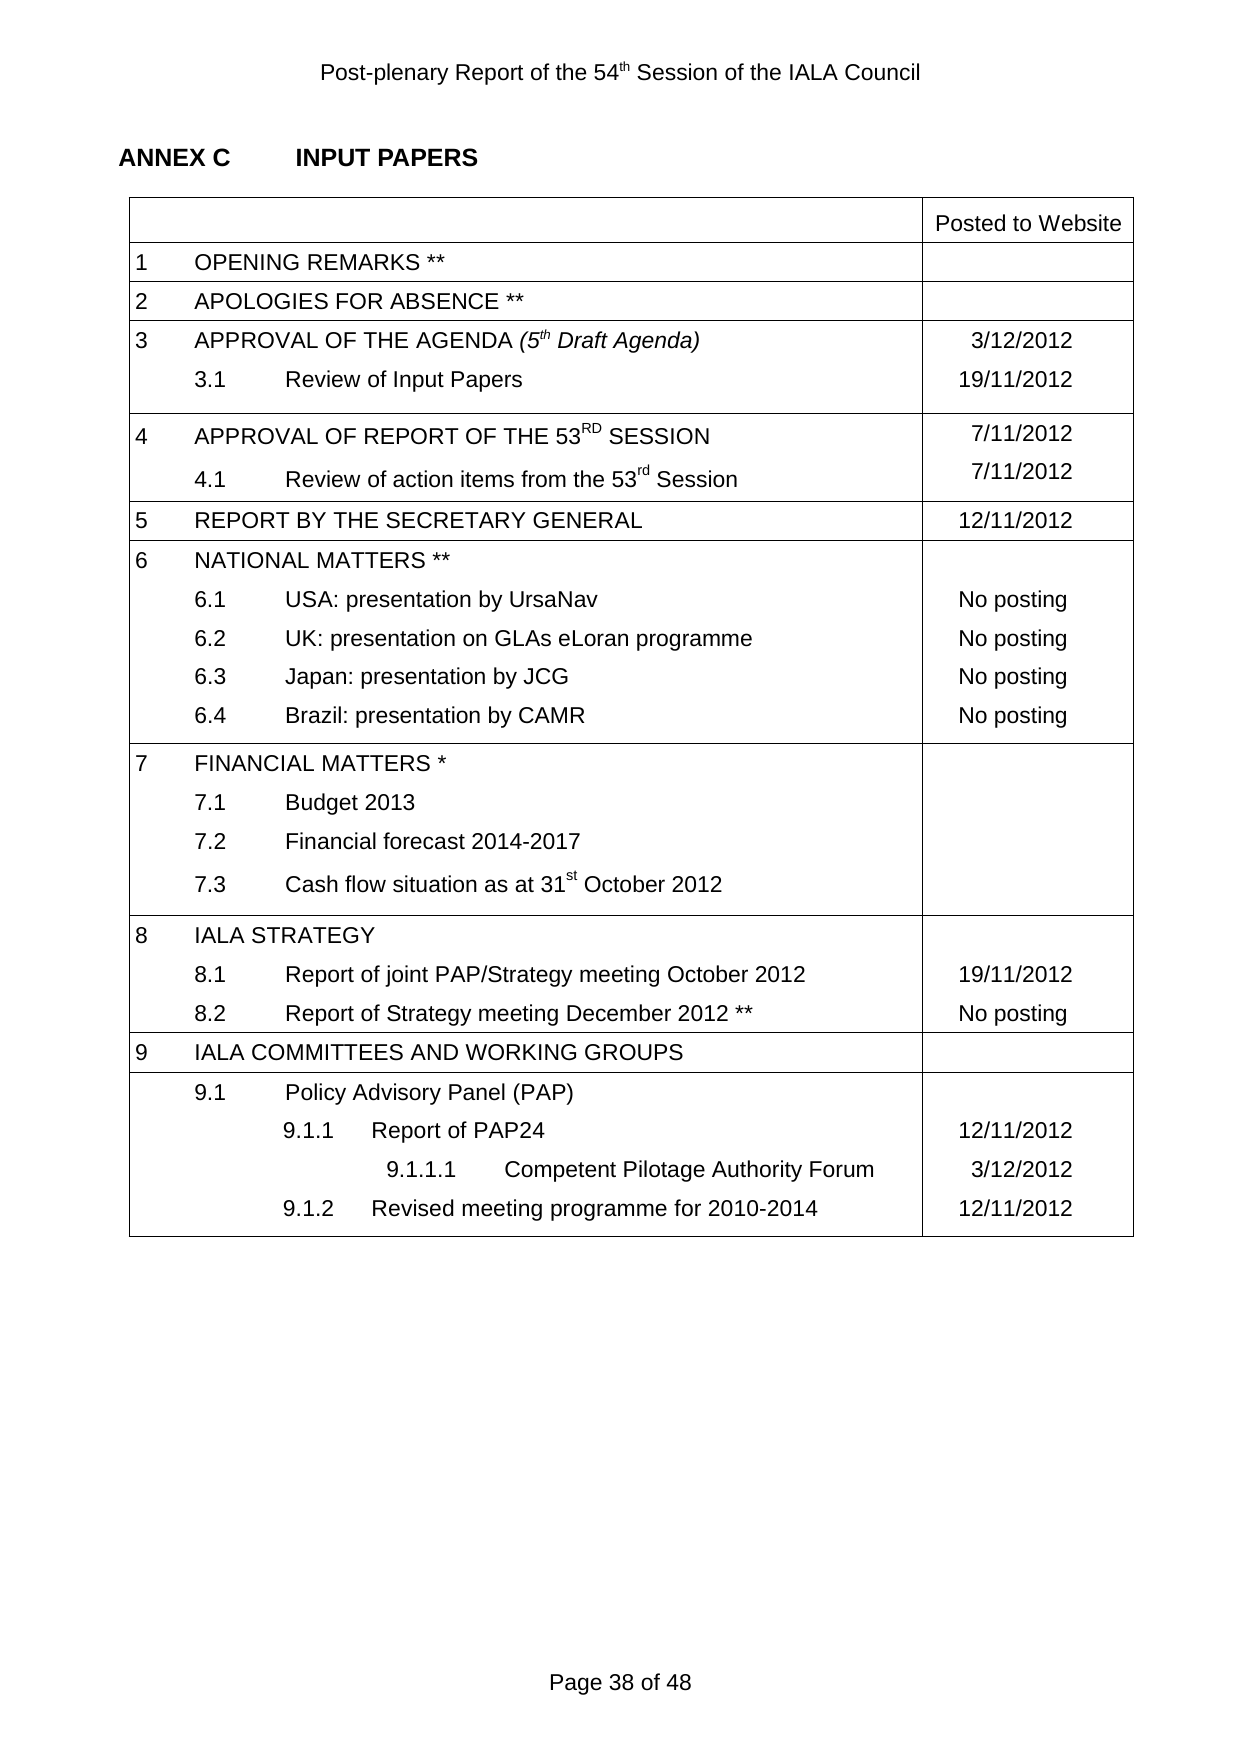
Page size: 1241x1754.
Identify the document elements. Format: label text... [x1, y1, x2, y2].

table_header [130, 198, 922, 242]
table_cell APPROVAL OF THE AGENDA (5th Draft Agenda) Review of Input Papers [130, 321, 922, 413]
table_cell FINANCIAL MATTERS * Budget 2013 Financial forecast 2014-2017 Cash flow situation as at 31st October 2012 [130, 744, 922, 915]
table_cell REPORT BY THE SECRETARY GENERAL [130, 502, 922, 540]
table_cell [923, 243, 1133, 281]
table_cell 12/11/2012 [923, 502, 1133, 540]
table_cell 12/11/2012 3/12/2012 12/11/2012 [923, 1073, 1133, 1236]
table_cell [923, 1033, 1133, 1072]
table_cell Policy Advisory Panel (PAP) Report of PAP24 9.1.1.1 Competent Pilotage Authority Forum Revised meeting programme for 2010-2014 [130, 1073, 922, 1236]
table_cell APPROVAL OF REPORT OF THE 53RD SESSION Review of action items from the 53rd Session [130, 414, 922, 501]
text Input papers [118, 143, 1122, 172]
table_cell IALA STRATEGY Report of joint PAP/Strategy meeting October 2012 Report of Strategy meeting December 2012 ** [130, 916, 922, 1032]
table_header Posted to Website [923, 198, 1133, 242]
table_cell OPENING REMARKS ** [130, 243, 922, 281]
table_cell [923, 744, 1133, 915]
table_cell NATIONAL MATTERS ** USA: presentation by UrsaNav UK: presentation on GLAs eLoran programme Japan: presentation by JCG Brazil: presentation by CAMR [130, 541, 922, 743]
table_cell IALA COMMITTEES AND WORKING GROUPS [130, 1033, 922, 1072]
table_cell [923, 282, 1133, 320]
table_cell 3/12/2012 19/11/2012 [923, 321, 1133, 413]
table_cell 19/11/2012 No posting [923, 916, 1133, 1032]
table_cell APOLOGIES FOR ABSENCE ** [130, 282, 922, 320]
table_cell 7/11/2012 7/11/2012 [923, 414, 1133, 501]
table_cell No posting No posting No posting No posting [923, 541, 1133, 743]
